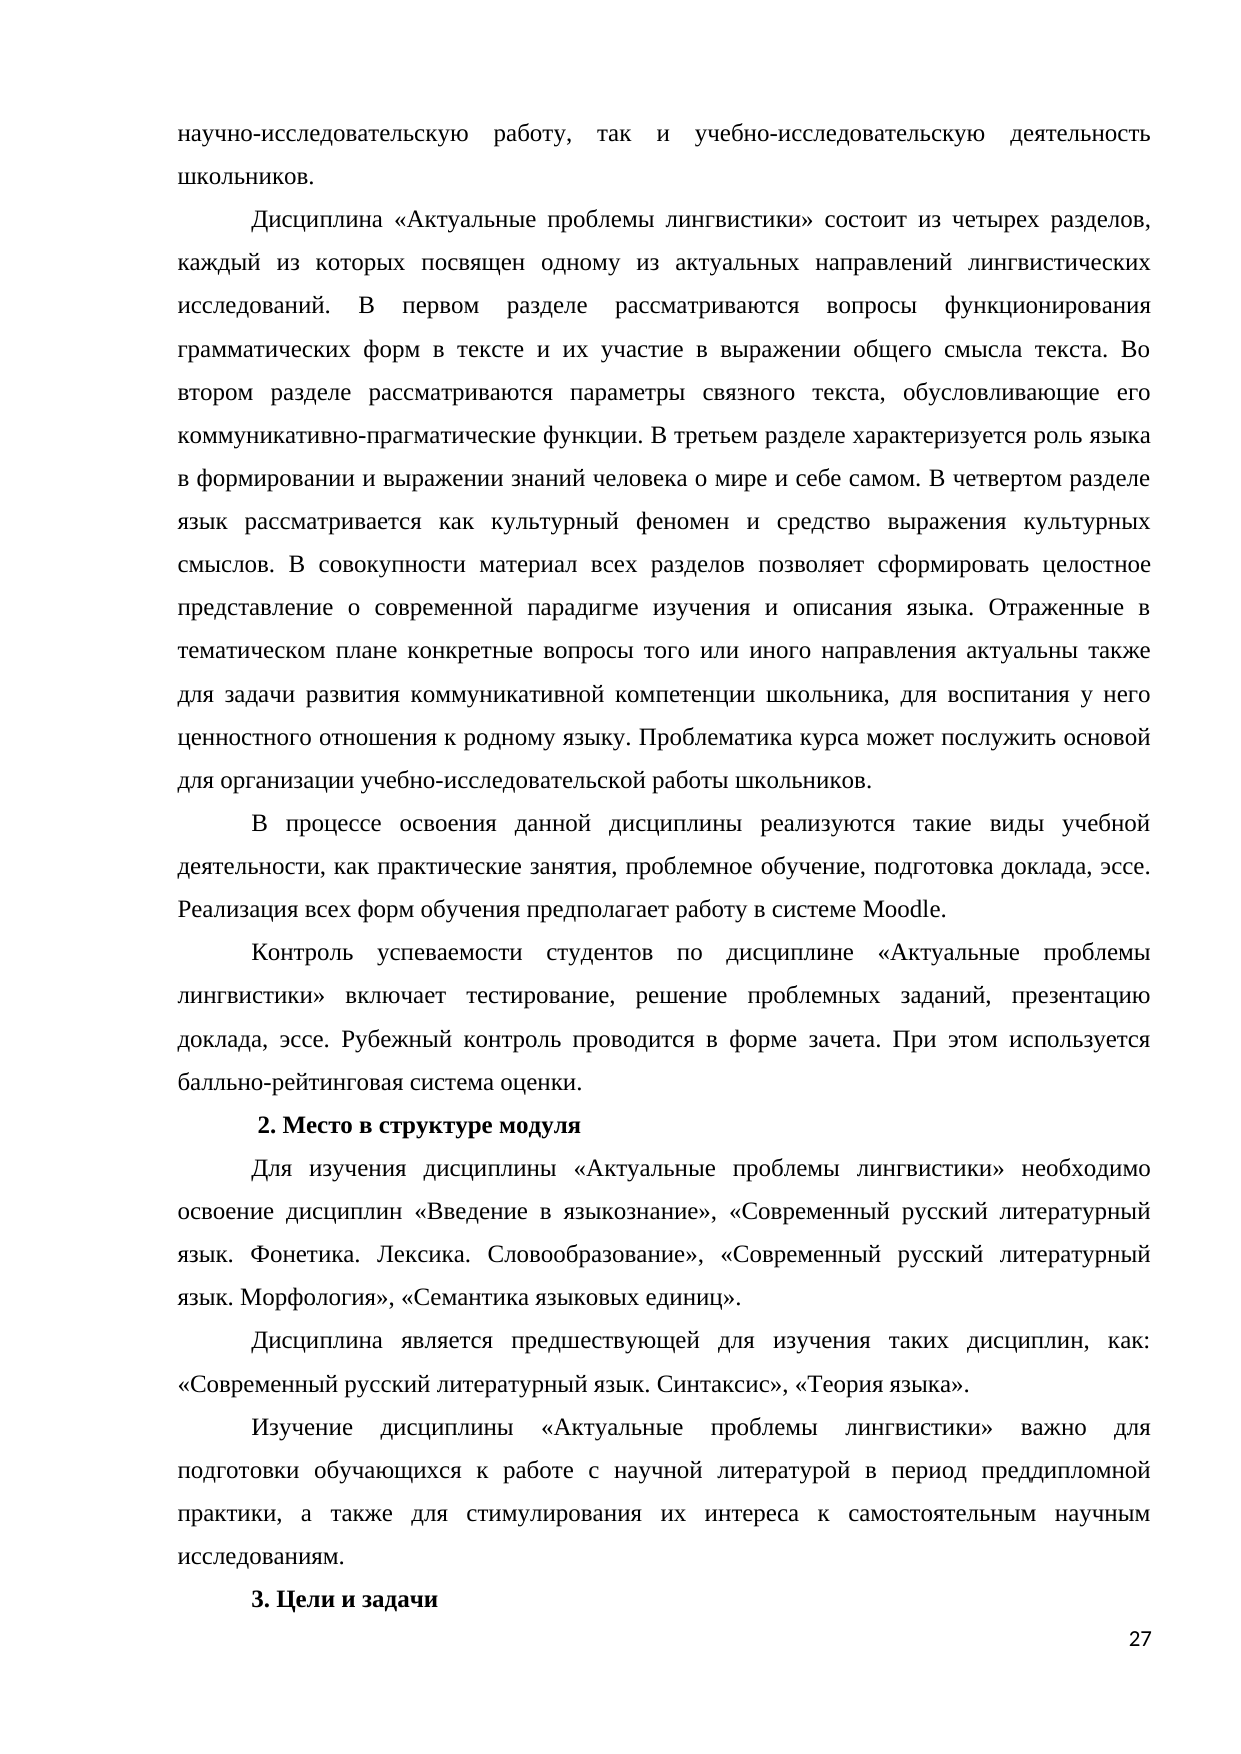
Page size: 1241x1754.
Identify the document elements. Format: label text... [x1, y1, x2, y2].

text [177, 118, 1152, 190]
text Изучение дисциплины «Актуальные проблемы лингвистики» важно для подготовки обучающихся к работе с научной литературой в период преддипломной практики, а также для стимулирования их интереса к самостоятельным научным исследованиям. [177, 1412, 1152, 1570]
text Контроль успеваемости студентов по дисциплине «Актуальные проблемы лингвистики» включает тестирование, решение проблемных заданий, презентацию доклада, эссе. Рубежный контроль проводится в форме зачета. При этом используется балльно-рейтинговая система оценки. [177, 937, 1152, 1096]
text Для изучения дисциплины «Актуальные проблемы лингвистики» необходимо освоение дисциплин «Введение в языкознание», «Современный русский литературный язык. Фонетика. Лексика. Словообразование», «Современный русский литературный язык. Морфология», «Семантика языковых единиц». [177, 1153, 1152, 1311]
text 3. Цели и задачи [177, 1584, 1152, 1613]
text 2. Место в структуре модуля [177, 1110, 1152, 1139]
text В процессе освоения данной дисциплины реализуются такие виды учебной деятельности, как практические занятия, проблемное обучение, подготовка доклада, эссе. Реализация всех форм обучения предполагает работу в системе Moodle. [177, 808, 1152, 923]
text Дисциплина является предшествующей для изучения таких дисциплин, как: «Современный русский литературный язык. Синтаксис», «Теория языка». [177, 1326, 1152, 1397]
text Дисциплина «Актуальные проблемы лингвистики» состоит из четырех разделов, каждый из которых посвящен одному из актуальных направлений лингвистических исследований. В первом разделе рассматриваются вопросы функционирования грамматических форм в тексте и их участие в выражении общего смысла текста. Во втором разделе рассматриваются параметры связного текста, обусловливающие его коммуникативно-прагматические функции. В третьем разделе характеризуется роль языка в формировании и выражении знаний человека о мире и себе самом. В четвертом разделе язык рассматривается как культурный феномен и средство выражения культурных смыслов. В совокупности материал всех разделов позволяет сформировать целостное представление о современной парадигме изучения и описания языка. Отраженные в тематическом плане конкретные вопросы того или иного направления актуальны также для задачи развития коммуникативной компетенции школьника, для воспитания у него ценностного отношения к родному языку. Проблематика курса может послужить основой для организации учебно-исследовательской работы школьников. [177, 204, 1152, 794]
